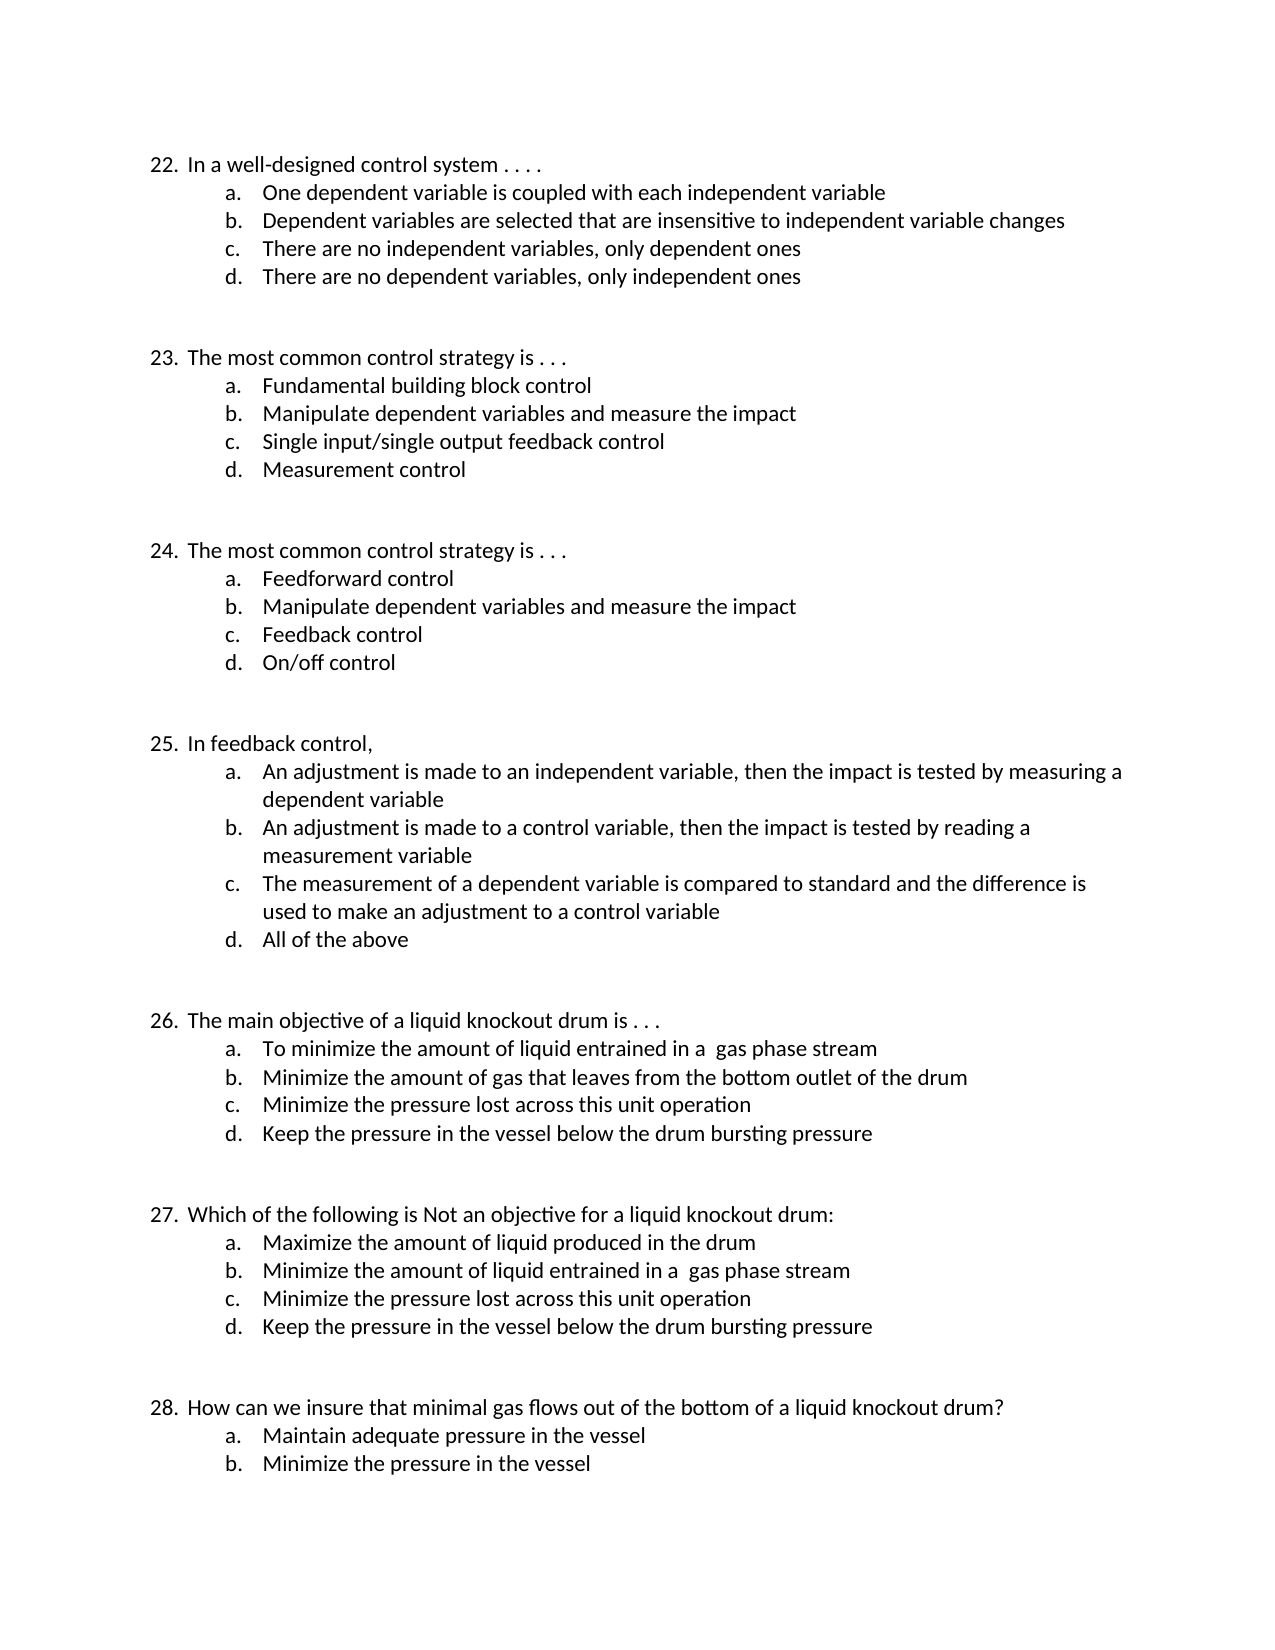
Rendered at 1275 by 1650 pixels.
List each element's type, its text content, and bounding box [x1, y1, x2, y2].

list Maintain adequate pressure in the vessel [225, 1421, 1125, 1449]
list There are no dependent variables, only independent ones [225, 262, 1125, 290]
list There are no independent variables, only dependent ones [225, 234, 1125, 262]
list Manipulate dependent variables and measure the impact [225, 399, 1125, 427]
list Feedforward control [225, 564, 1125, 592]
list Minimize the amount of liquid entrained in a gas phase stream [225, 1256, 1125, 1284]
list Minimize the pressure in the vessel [225, 1449, 1125, 1477]
list On/off control [225, 648, 1125, 676]
list Maximize the amount of liquid produced in the drum [225, 1228, 1125, 1256]
list The measurement of a dependent variable is compared to standard and the difference is used to make an adjustment to a control variable [225, 869, 1125, 926]
list In feedback control, [150, 729, 1125, 757]
list An adjustment is made to a control variable, then the impact is tested by reading a measurement variable [225, 813, 1125, 869]
list Manipulate dependent variables and measure the impact [225, 592, 1125, 620]
list Dependent variables are selected that are insensitive to independent variable changes [225, 206, 1125, 234]
list Fundamental building block control [225, 371, 1125, 399]
list All of the above [225, 926, 1125, 953]
list Measurement control [225, 455, 1125, 483]
list Single input/single output feedback control [225, 427, 1125, 455]
list In a well-designed control system . . . . [150, 150, 1125, 178]
list How can we insure that minimal gas flows out of the bottom of a liquid knockout drum? [150, 1393, 1125, 1421]
list Keep the pressure in the vessel below the drum bursting pressure [225, 1119, 1125, 1147]
list Which of the following is Not an objective for a liquid knockout drum: [150, 1200, 1125, 1228]
list An adjustment is made to an independent variable, then the impact is tested by measuring a dependent variable [225, 757, 1125, 813]
list The most common control strategy is . . . [150, 536, 1125, 564]
list Keep the pressure in the vessel below the drum bursting pressure [225, 1312, 1125, 1340]
list Minimize the pressure lost across this unit operation [225, 1091, 1125, 1119]
list Feedback control [225, 620, 1125, 648]
list Minimize the pressure lost across this unit operation [225, 1284, 1125, 1312]
list The most common control strategy is . . . [150, 343, 1125, 371]
list Minimize the amount of gas that leaves from the bottom outlet of the drum [225, 1063, 1125, 1091]
list To minimize the amount of liquid entrained in a gas phase stream [225, 1034, 1125, 1063]
list One dependent variable is coupled with each independent variable [225, 178, 1125, 206]
list The main objective of a liquid knockout drum is . . . [150, 1007, 1125, 1034]
